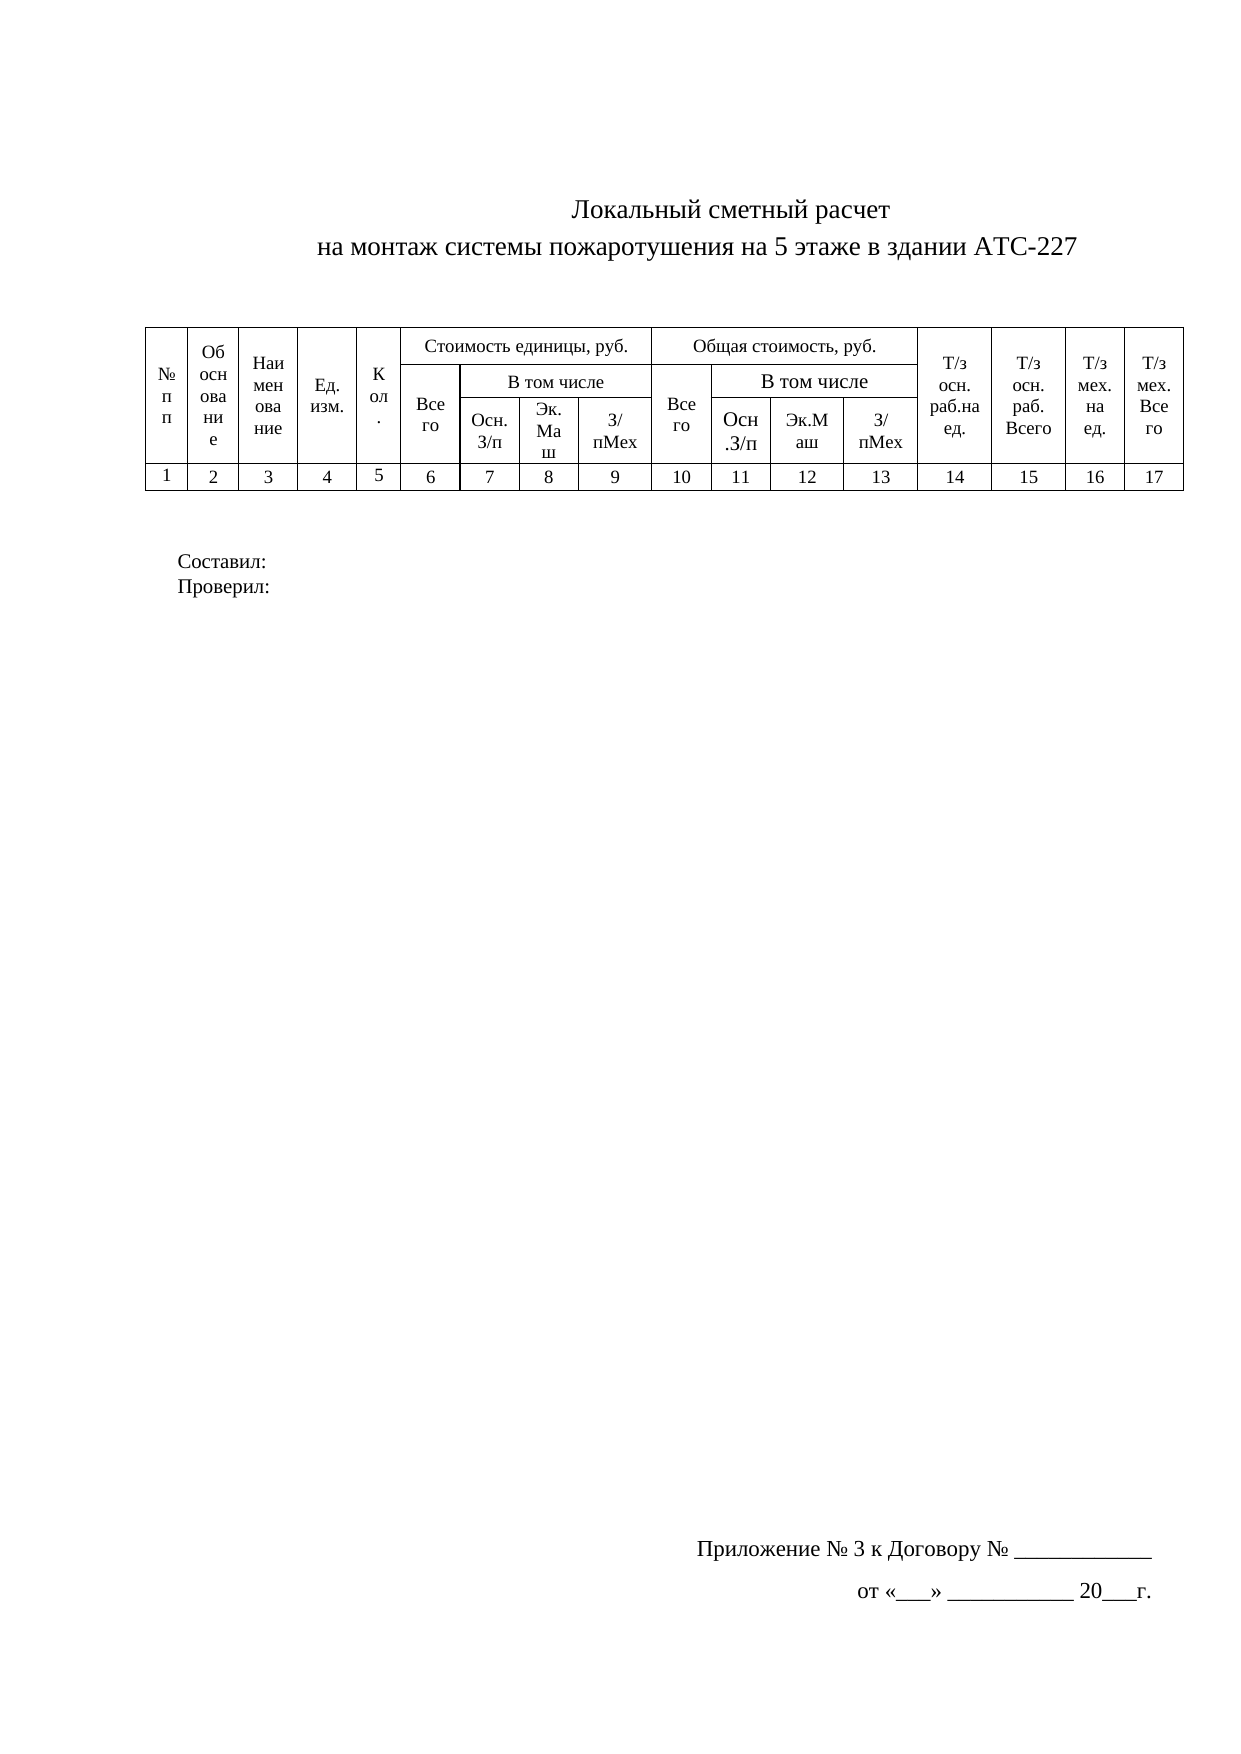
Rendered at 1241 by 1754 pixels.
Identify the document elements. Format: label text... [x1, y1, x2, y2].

table_cell Осн.З/п [712, 398, 770, 463]
table_cell 13 [844, 464, 917, 489]
table_cell Всего [401, 365, 459, 463]
table_cell Осн.З/п [461, 398, 519, 463]
table_header Стоимость единицы, руб. [401, 328, 651, 364]
table_cell 10 [652, 464, 711, 489]
table_cell Эк.Маш [771, 398, 843, 463]
table_header Наименование [239, 328, 297, 463]
text от «___» ___________ 20___г. [177, 1577, 1152, 1604]
table_header Обоснование [188, 328, 238, 463]
text Приложение № 3 к Договору № ____________ [177, 1536, 1152, 1562]
table_cell 11 [712, 464, 770, 489]
text Локальный сметный расчет [177, 193, 1152, 224]
table_cell 14 [918, 464, 991, 489]
table_cell 12 [771, 464, 843, 489]
table_cell Всего [652, 365, 711, 463]
table_header Т/з мех. на ед. [1066, 328, 1124, 463]
text Проверил: [177, 573, 1151, 598]
table_header Т/з мех. Всего [1125, 328, 1183, 463]
table_header Кол. [357, 328, 400, 463]
table_cell 6 [401, 464, 459, 489]
text Составил: [177, 548, 1151, 573]
table_cell 8 [520, 464, 578, 489]
table_cell В том числе [712, 365, 917, 397]
table_cell 1 [146, 464, 187, 489]
table_header Т/з осн. раб.на ед. [918, 328, 991, 463]
table_header № пп [146, 328, 187, 463]
table_cell В том числе [461, 365, 651, 397]
table_header Ед. изм. [298, 328, 356, 463]
table_cell З/пМех [579, 398, 651, 463]
table_cell 7 [461, 464, 519, 489]
table_cell Эк.Маш [520, 398, 578, 463]
table_header Т/з осн. раб. Всего [992, 328, 1065, 463]
table_cell 16 [1066, 464, 1124, 489]
table_cell 9 [579, 464, 651, 489]
table_cell 5 [357, 464, 400, 489]
table_header Общая стоимость, руб. [652, 328, 917, 364]
table_cell 17 [1125, 464, 1183, 489]
table_cell 15 [992, 464, 1065, 489]
table_cell З/пМех [844, 398, 917, 463]
table_cell 4 [298, 464, 356, 489]
table_cell 3 [239, 464, 297, 489]
table_cell 2 [188, 464, 238, 489]
text на монтаж системы пожаротушения на 5 этаже в здании АТС-227 [177, 230, 1152, 293]
